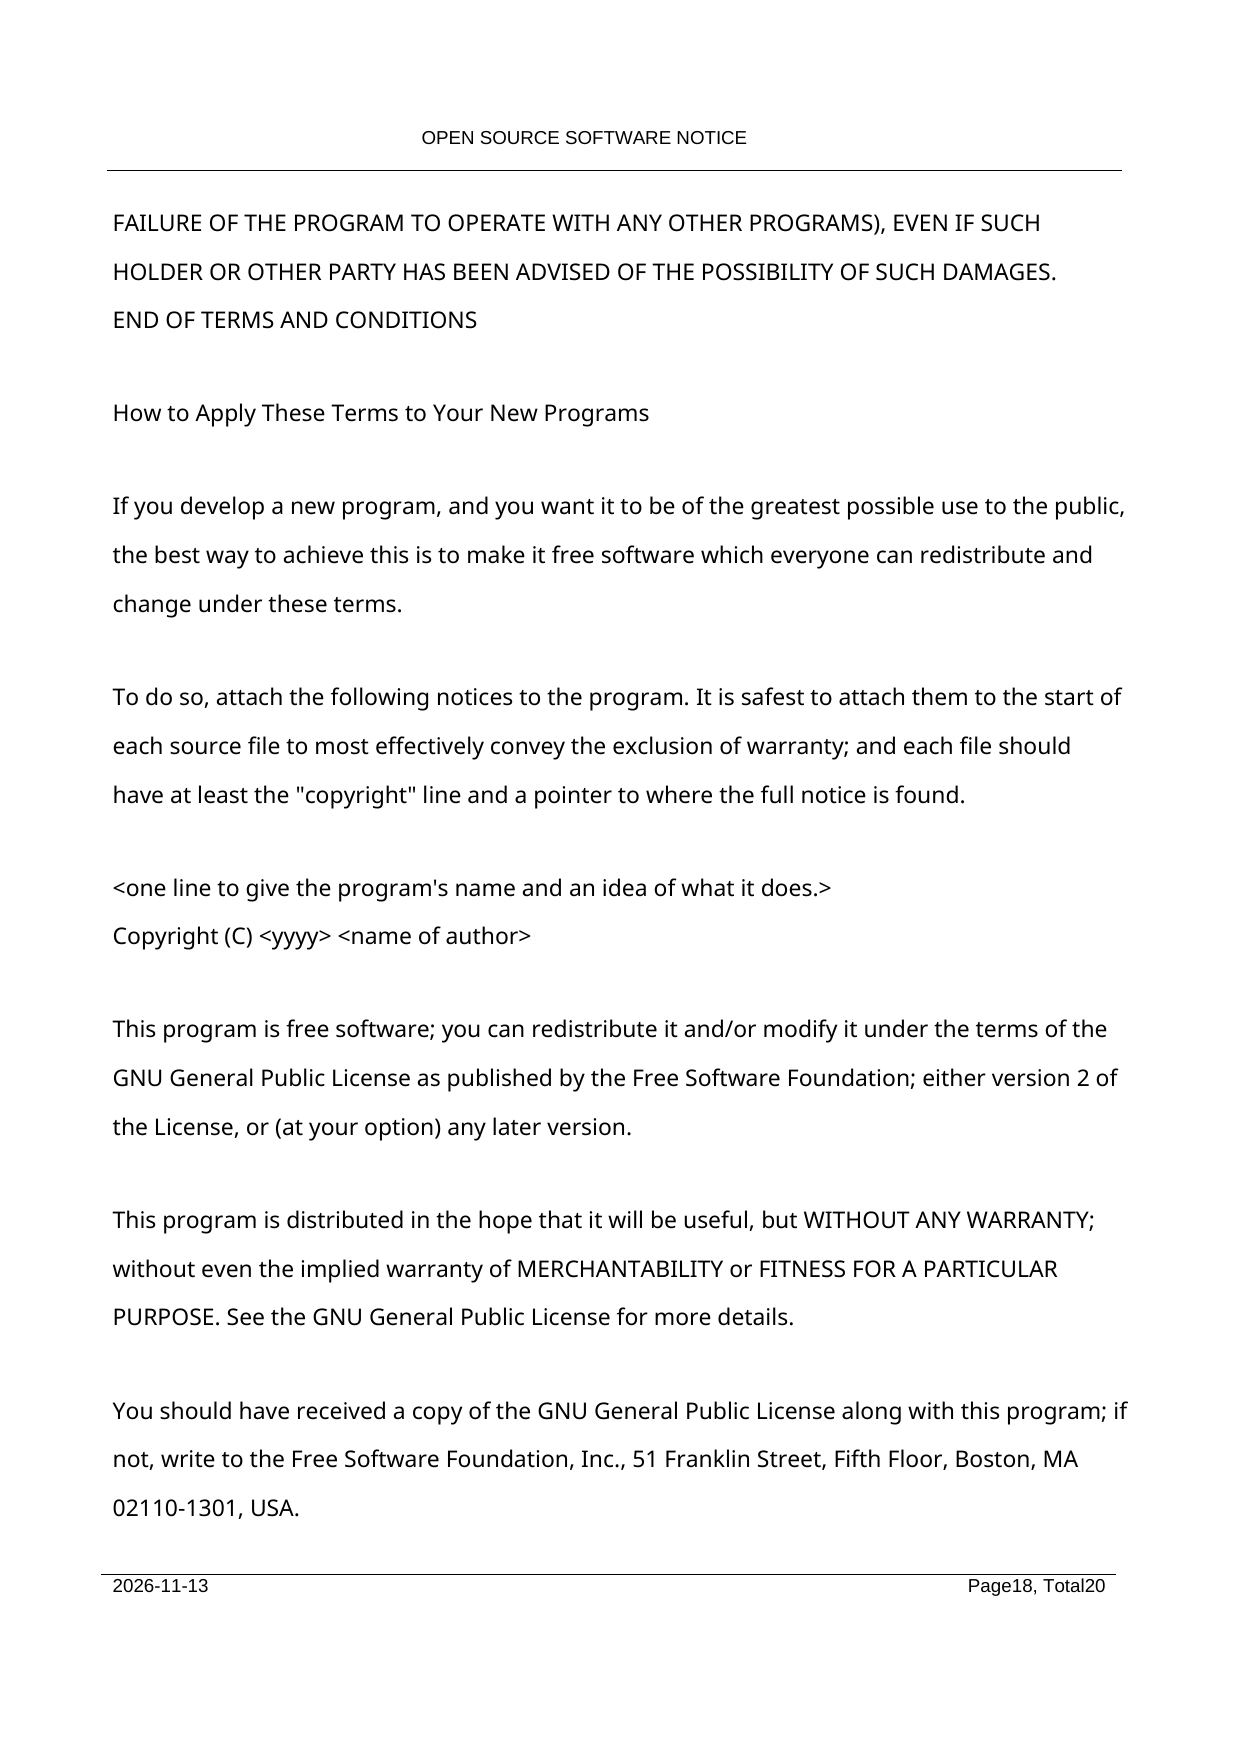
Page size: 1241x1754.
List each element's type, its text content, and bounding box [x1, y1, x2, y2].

text If you develop a new program, and you want it to be of the greatest possible use to the public, the best way to achieve this is to make it free software which everyone can redistribute and change under these terms. [112, 490, 1128, 620]
text To do so, attach the following notices to the program. It is safest to attach them to the start of each source file to most effectively convey the exclusion of warranty; and each file should have at least the "copyright" line and a pointer to where the full notice is found. [112, 680, 1128, 810]
text You should have received a copy of the GNU General Public License along with this program; if not, write to the Free Software Foundation, Inc., 51 Franklin Street, Fifth Floor, Boston, MA 02110-1301, USA. [112, 1394, 1128, 1524]
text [112, 206, 1128, 288]
text Copyright (C) <yyyy> <name of author> [112, 919, 1128, 952]
text This program is free software; you can redistribute it and/or modify it under the terms of the GNU General Public License as published by the Free Software Foundation; either version 2 of the License, or (at your option) any later version. [112, 1012, 1128, 1142]
text <one line to give the program's name and an idea of what it does.> [112, 871, 1128, 904]
text END OF TERMS AND CONDITIONS [112, 303, 1128, 336]
text How to Apply These Terms to Your New Programs [112, 396, 1128, 429]
text This program is distributed in the hope that it will be useful, but WITHOUT ANY WARRANTY; without even the implied warranty of MERCHANTABILITY or FITNESS FOR A PARTICULAR PURPOSE. See the GNU General Public License for more details. [112, 1203, 1128, 1333]
